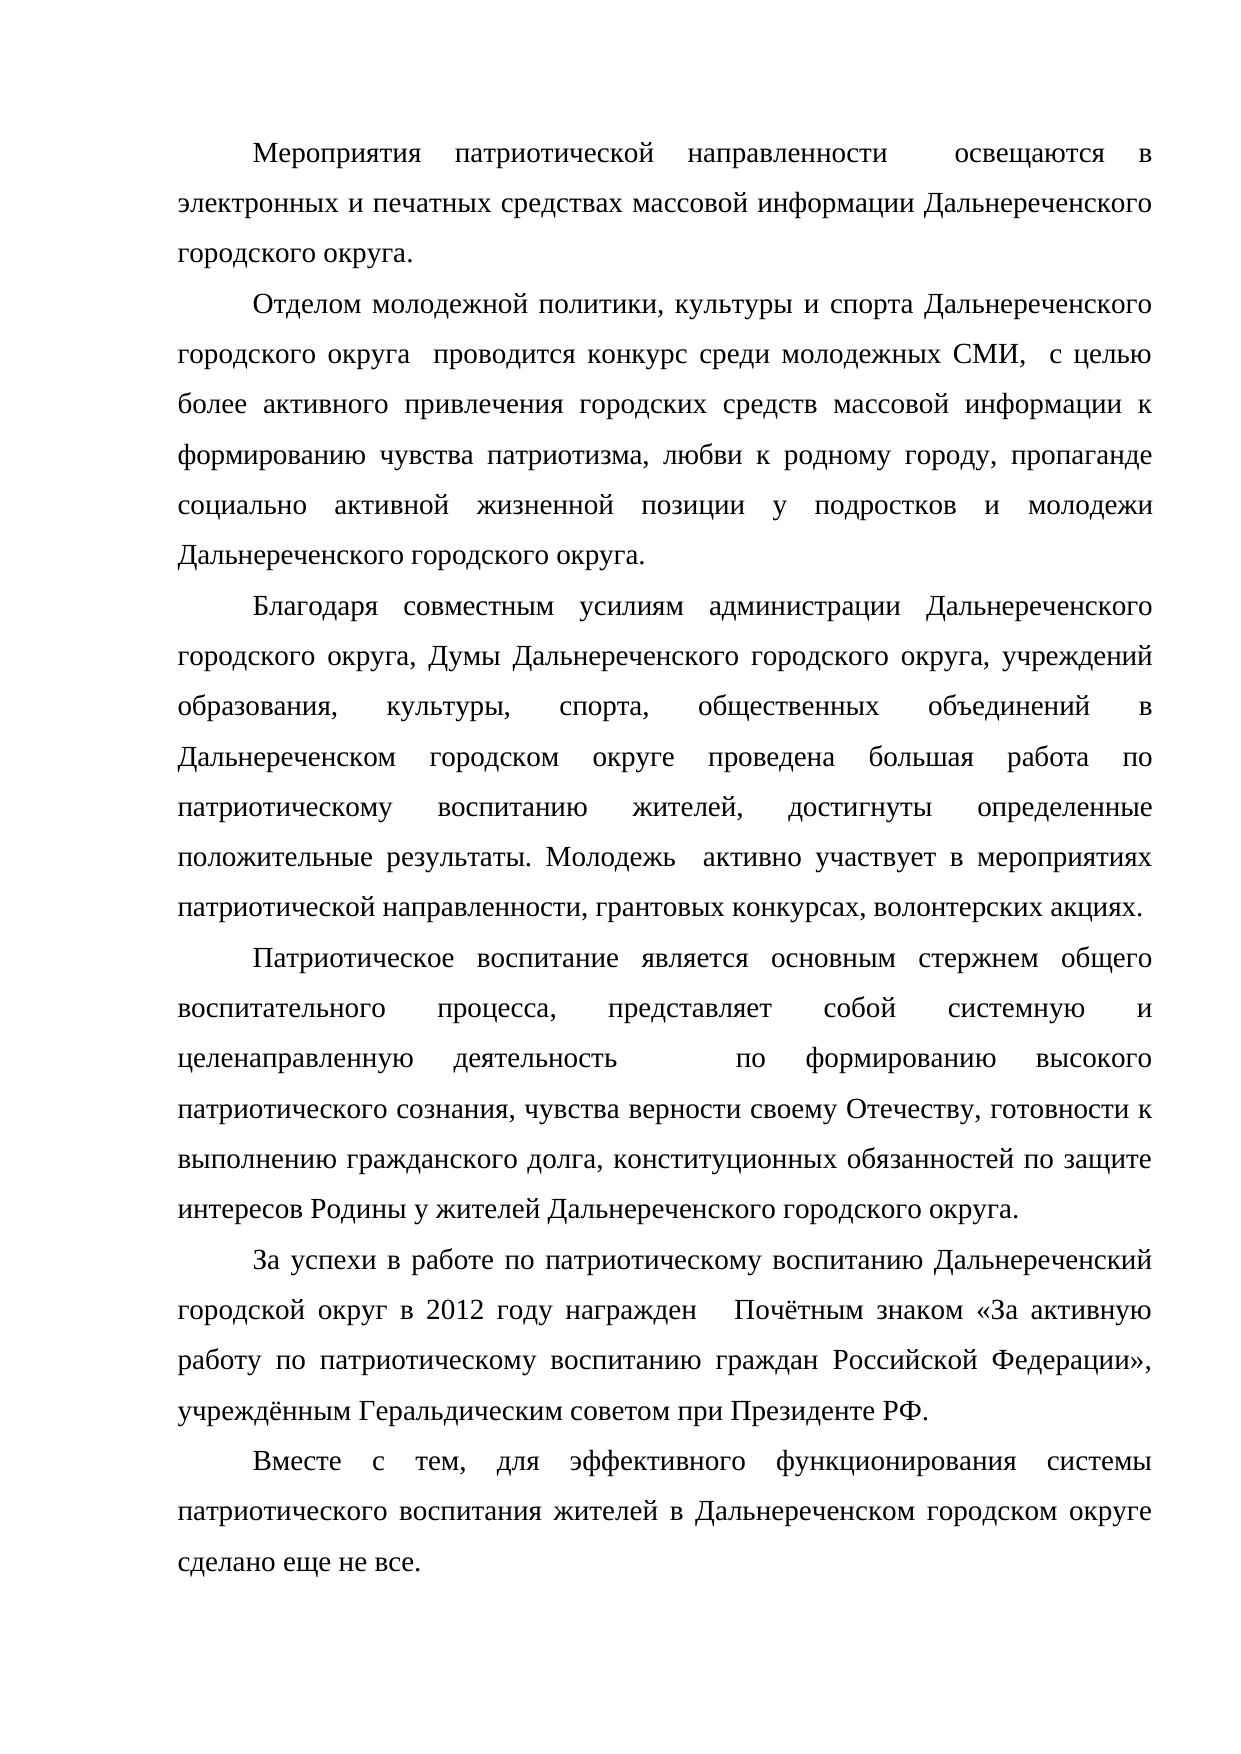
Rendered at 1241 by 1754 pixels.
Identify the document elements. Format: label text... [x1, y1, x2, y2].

text За успехи в работе по патриотическому воспитанию Дальнереченский городской округ в 2012 году награжден Почётным знаком «За активную работу по патриотическому воспитанию граждан Российской Федерации», учреждённым Геральдическим советом при Президенте РФ. [177, 1242, 1153, 1426]
text Патриотическое воспитание является основным стержнем общего воспитательного процесса, представляет собой системную и целенаправленную деятельность по формированию высокого патриотического сознания, чувства верности своему Отечеству, готовности к выполнению гражданского долга, конституционных обязанностей по защите интересов Родины у жителей Дальнереченского городского округа. [177, 940, 1153, 1225]
text Отделом молодежной политики, культуры и спорта Дальнереченского городского округа проводится конкурс среди молодежных СМИ, с целью более активного привлечения городских средств массовой информации к формированию чувства патриотизма, любви к родному городу, пропаганде социально активной жизненной позиции у подростков и молодежи Дальнереченского городского округа. [177, 286, 1153, 571]
text Мероприятия патриотической направленности освещаются в электронных и печатных средствах массовой информации Дальнереченского городского округа. [177, 135, 1153, 269]
text Вместе с тем, для эффективного функционирования системы патриотического воспитания жителей в Дальнереченском городском округе сделано еще не все. [177, 1443, 1153, 1577]
text Благодаря совместным усилиям администрации Дальнереченского городского округа, Думы Дальнереченского городского округа, учреждений образования, культуры, спорта, общественных объединений в Дальнереченском городском округе проведена большая работа по патриотическому воспитанию жителей, достигнуты определенные положительные результаты. Молодежь активно участвует в мероприятиях патриотической направленности, грантовых конкурсах, волонтерских акциях. [177, 588, 1153, 923]
